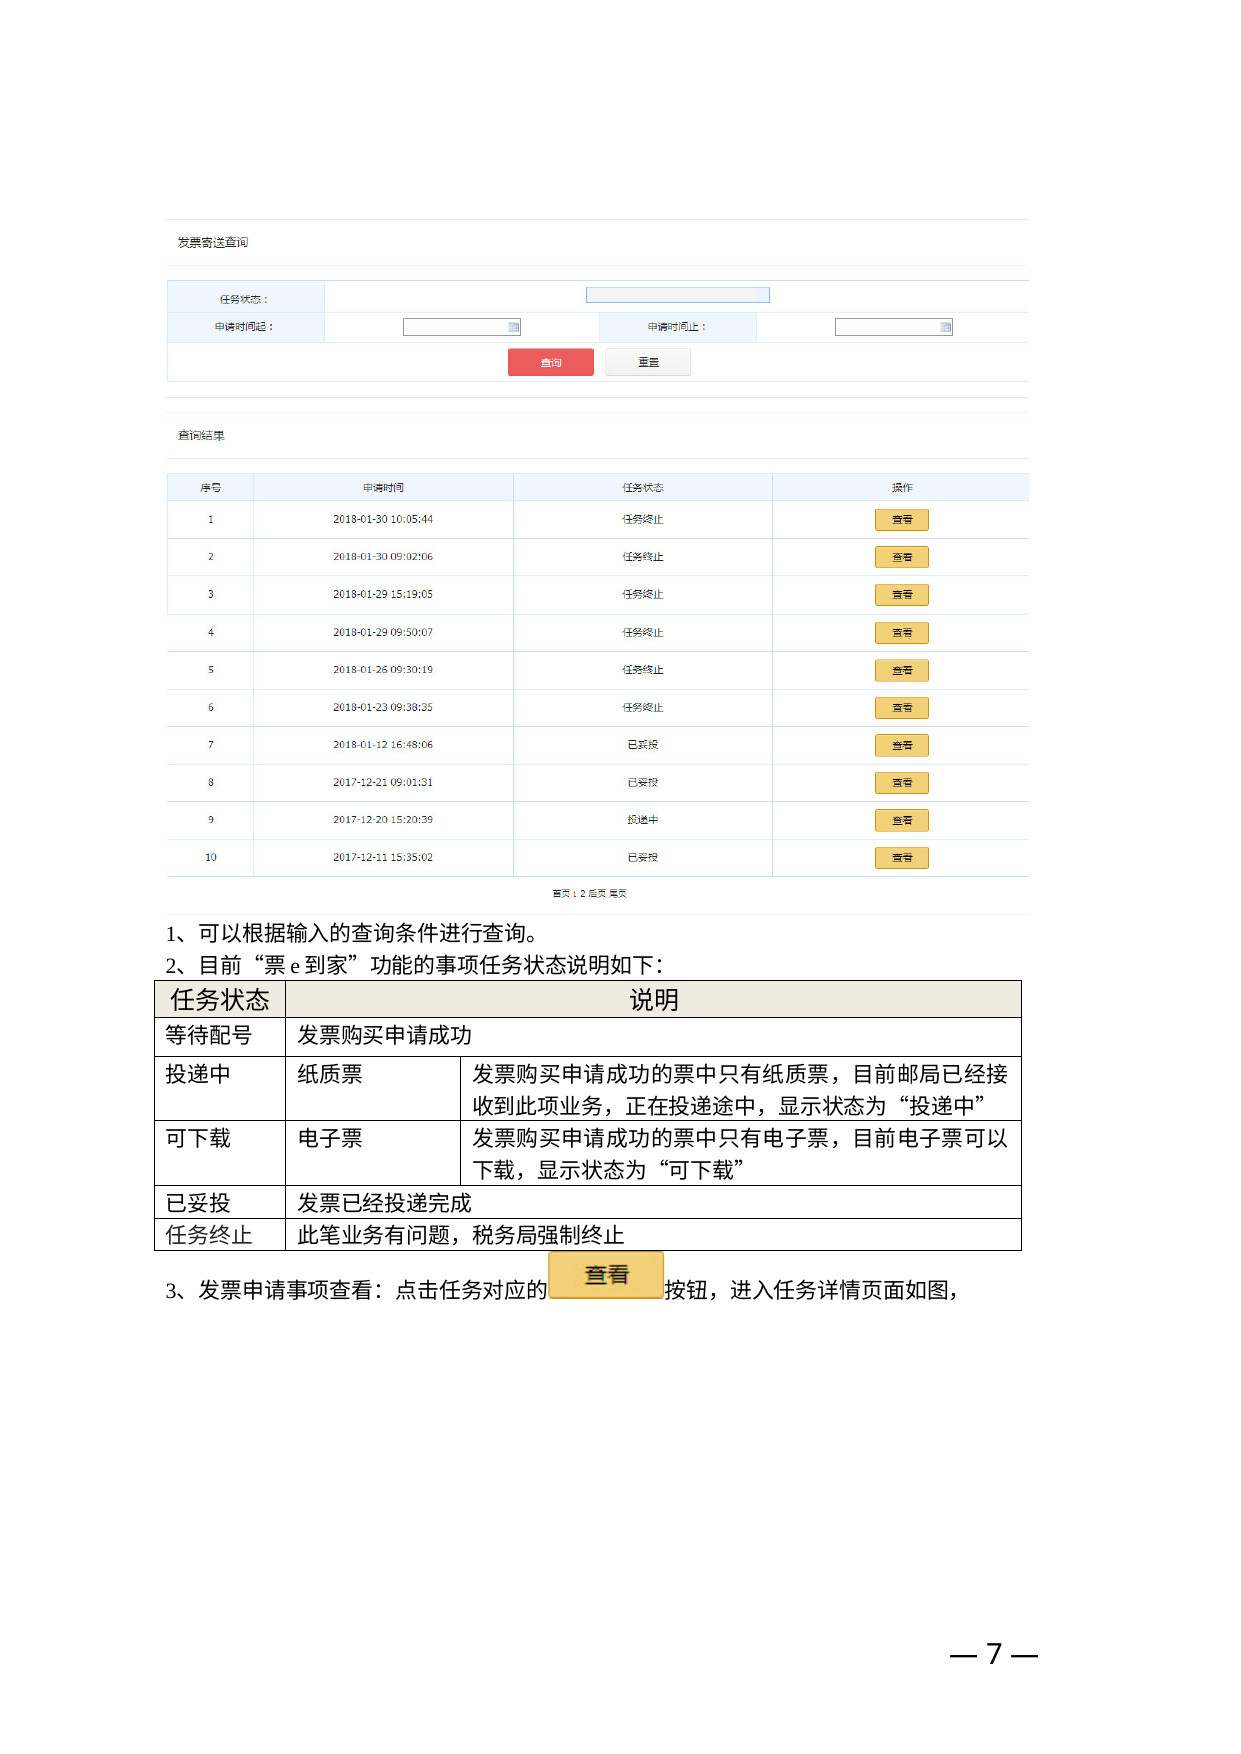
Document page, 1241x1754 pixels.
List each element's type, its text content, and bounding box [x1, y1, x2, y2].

table_cell 电子票 [286, 1121, 460, 1185]
table_cell 等待配号 [155, 1018, 285, 1056]
table_cell 纸质票 [286, 1057, 460, 1120]
picture [165, 218, 1029, 917]
table_header 任务状态 [155, 981, 285, 1017]
table_cell 投递中 [155, 1057, 285, 1120]
table_cell 已妥投 [155, 1186, 285, 1217]
table_cell 发票购买申请成功的票中只有电子票，目前电子票可以下载，显示状态为“可下载” [461, 1121, 1021, 1185]
table_header 说明 [286, 981, 1021, 1017]
table_cell 发票已经投递完成 [286, 1186, 1021, 1217]
picture [548, 1251, 665, 1299]
text 2、目前“票e到家”功能的事项任务状态说明如下： [165, 948, 1087, 980]
text 3、发票申请事项查看：点击任务对应的按钮，进入任务详情页面如图， [165, 1251, 1087, 1304]
table_cell 此笔业务有问题，税务局强制终止 [286, 1219, 1021, 1250]
table_cell 可下载 [155, 1121, 285, 1185]
text 1、可以根据输入的查询条件进行查询。 [165, 916, 1087, 948]
table_cell 发票购买申请成功的票中只有纸质票，目前邮局已经接收到此项业务，正在投递途中，显示状态为“投递中” [461, 1057, 1021, 1120]
table_cell 任务终止 [155, 1219, 285, 1250]
table_cell 发票购买申请成功 [286, 1018, 1021, 1056]
